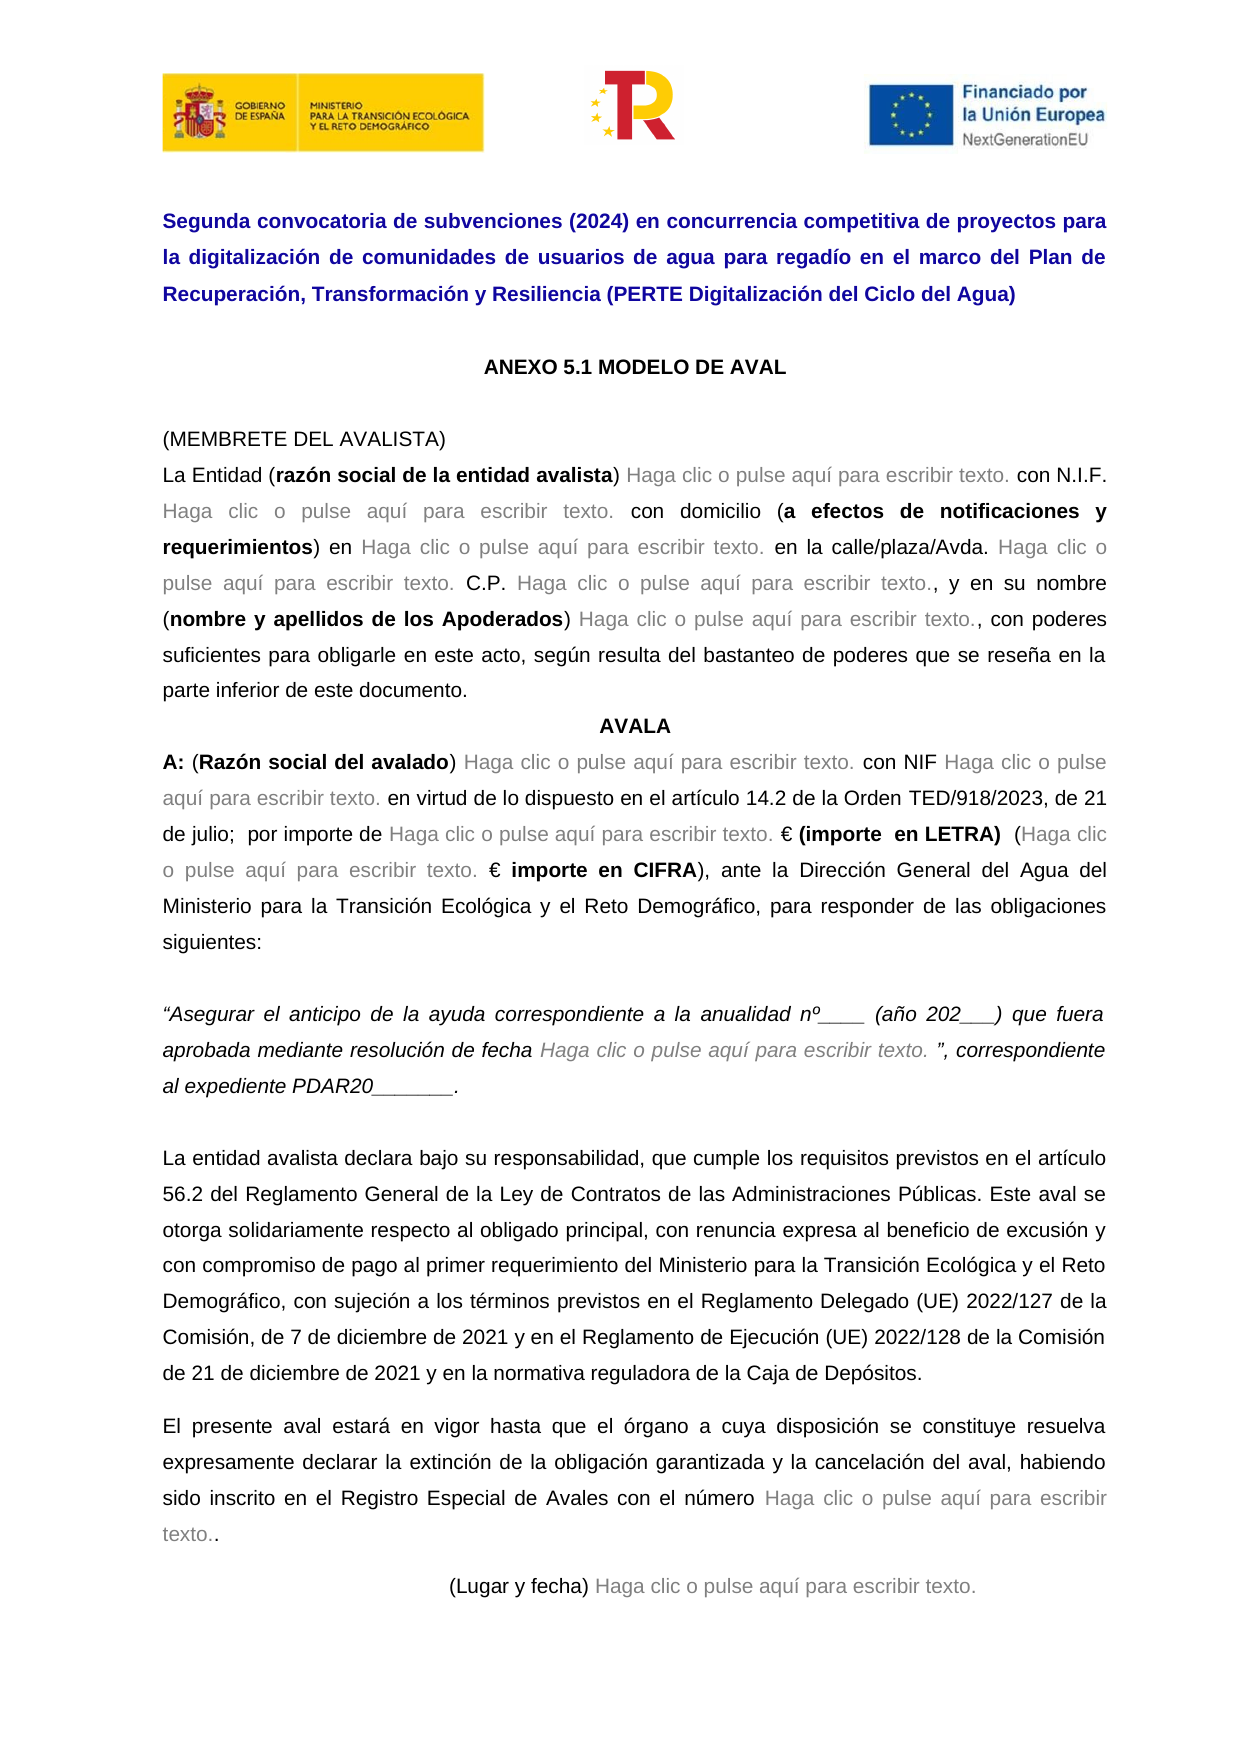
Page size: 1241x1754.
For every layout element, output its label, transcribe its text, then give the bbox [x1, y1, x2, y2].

text La entidad avalista declara bajo su responsabilidad, que cumple los requisitos previstos en el artículo 56.2 del Reglamento General de la Ley de Contratos de las Administraciones Públicas. Este aval se otorga solidariamente respecto al obligado principal, con renuncia expresa al beneficio de excusión y con compromiso de pago al primer requerimiento del Ministerio para la Transición Ecológica y el Reto Demográfico, con sujeción a los términos previstos en el Reglamento Delegado (UE) 2022/127 de la Comisión, de 7 de diciembre de 2021 y en el Reglamento de Ejecución (UE) 2022/128 de la Comisión de 21 de diciembre de 2021 y en la normativa reguladora de la Caja de Depósitos. [162, 1146, 1107, 1385]
text A: (Razón social del avalado) con NIF en virtud de lo dispuesto en el artículo 14.2 de la Orden TED/918/2023, de 21 de julio; por importe de € (importe en LETRA) ( € importe en CIFRA), ante la Dirección General del Agua del Ministerio para la Transición Ecológica y el Reto Demográfico, para responder de las obligaciones siguientes: [162, 750, 1107, 954]
text La Entidad (razón social de la entidad avalista) con N.I.F. con domicilio (a efectos de notificaciones y requerimientos) en en la calle/plaza/Avda. C.P. , y en su nombre (nombre y apellidos de los Apoderados) , con poderes suficientes para obligarle en este acto, según resulta del bastanteo de poderes que se reseña en la parte inferior de este documento. [162, 463, 1107, 702]
picture [863, 74, 1108, 154]
picture [162, 73, 485, 153]
subtitle AVALA [162, 714, 1107, 738]
text El presente aval estará en vigor hasta que el órgano a cuya disposición se constituye resuelva expresamente declarar la extinción de la obligación garantizada y la cancelación del aval, habiendo sido inscrito en el Registro Especial de Avales con el número . [162, 1414, 1107, 1546]
text (MEMBRETE DEL AVALISTA) [162, 427, 1107, 451]
text ANEXO 5.1 MODELO DE AVAL [162, 355, 1107, 379]
text (Lugar y fecha) [369, 1574, 1107, 1598]
picture [583, 65, 684, 145]
text Segunda convocatoria de subvenciones (2024) en concurrencia competitiva de proyectos para la digitalización de comunidades de usuarios de agua para regadío en el marco del Plan de Recuperación, Transformación y Resiliencia (PERTE Digitalización del Ciclo del Agua) [162, 209, 1107, 306]
list “Asegurar el anticipo de la ayuda correspondiente a la anualidad nº____ (año 202___) que fuera aprobada mediante resolución de fecha ”, correspondiente al expediente PDAR20_______. [162, 1002, 1107, 1098]
